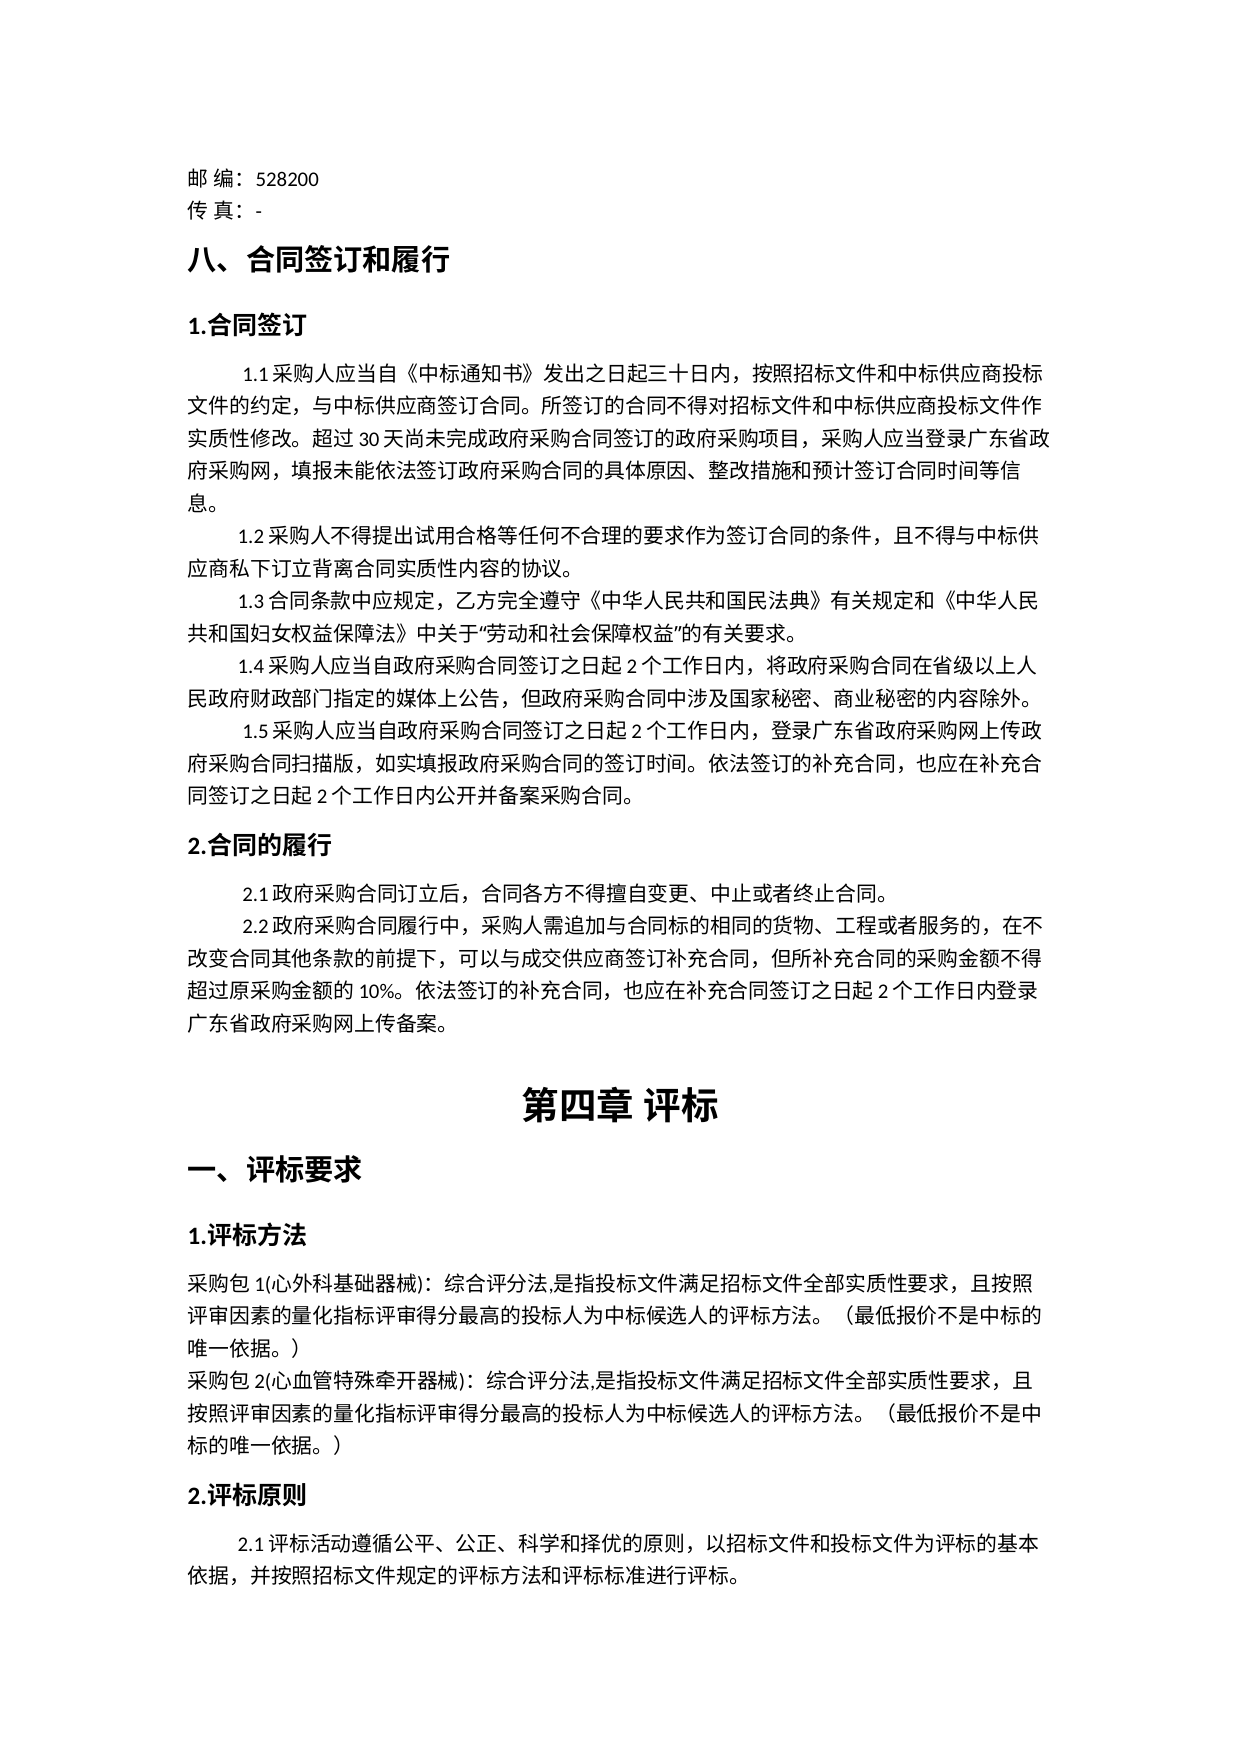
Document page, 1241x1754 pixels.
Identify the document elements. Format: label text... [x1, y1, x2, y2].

text 2.评标原则 [187, 1462, 1053, 1527]
text 第四章 评标 [187, 1072, 1053, 1137]
text 1.1采购人应当自《中标通知书》发出之日起三十日内，按照招标文件和中标供应商投标文件的约定，与中标供应商签订合同。所签订的合同不得对招标文件和中标供应商投标文件作实质性修改。超过30天尚未完成政府采购合同签订的政府采购项目，采购人应当登录广东省政府采购网，填报未能依法签订政府采购合同的具体原因、整改措施和预计签订合同时间等信息。 [187, 357, 1053, 519]
text 八、合同签订和履行 [187, 227, 1053, 292]
text 2.1评标活动遵循公平、公正、科学和择优的原则，以招标文件和投标文件为评标的基本依据，并按照招标文件规定的评标方法和评标标准进行评标。 [187, 1527, 1053, 1592]
text 2.合同的履行 [187, 812, 1053, 877]
text 采购包1(心外科基础器械)：综合评分法,是指投标文件满足招标文件全部实质性要求，且按照评审因素的量化指标评审得分最高的投标人为中标候选人的评标方法。（最低报价不是中标的唯一依据。） [187, 1267, 1053, 1364]
text 1.合同签订 [187, 292, 1053, 357]
text 1.4采购人应当自政府采购合同签订之日起2个工作日内，将政府采购合同在省级以上人民政府财政部门指定的媒体上公告，但政府采购合同中涉及国家秘密、商业秘密的内容除外。 [187, 649, 1053, 714]
text 传 真：- [187, 194, 1053, 227]
text 1.2采购人不得提出试用合格等任何不合理的要求作为签订合同的条件，且不得与中标供应商私下订立背离合同实质性内容的协议。 [187, 519, 1053, 584]
text 1.评标方法 [187, 1202, 1053, 1267]
text 1.5采购人应当自政府采购合同签订之日起2个工作日内，登录广东省政府采购网上传政府采购合同扫描版，如实填报政府采购合同的签订时间。依法签订的补充合同，也应在补充合同签订之日起2个工作日内公开并备案采购合同。 [187, 714, 1053, 812]
text 2.2政府采购合同履行中，采购人需追加与合同标的相同的货物、工程或者服务的，在不改变合同其他条款的前提下，可以与成交供应商签订补充合同，但所补充合同的采购金额不得超过原采购金额的10%。依法签订的补充合同，也应在补充合同签订之日起2个工作日内登录广东省政府采购网上传备案。 [187, 909, 1053, 1039]
text 1.3合同条款中应规定，乙方完全遵守《中华人民共和国民法典》有关规定和《中华人民共和国妇女权益保障法》中关于“劳动和社会保障权益”的有关要求。 [187, 584, 1053, 649]
text 一、评标要求 [187, 1137, 1053, 1202]
text 邮 编：528200 [187, 162, 1053, 194]
text 2.1政府采购合同订立后，合同各方不得擅自变更、中止或者终止合同。 [187, 877, 1053, 909]
text 采购包2(心血管特殊牵开器械)：综合评分法,是指投标文件满足招标文件全部实质性要求，且按照评审因素的量化指标评审得分最高的投标人为中标候选人的评标方法。（最低报价不是中标的唯一依据。） [187, 1364, 1053, 1462]
